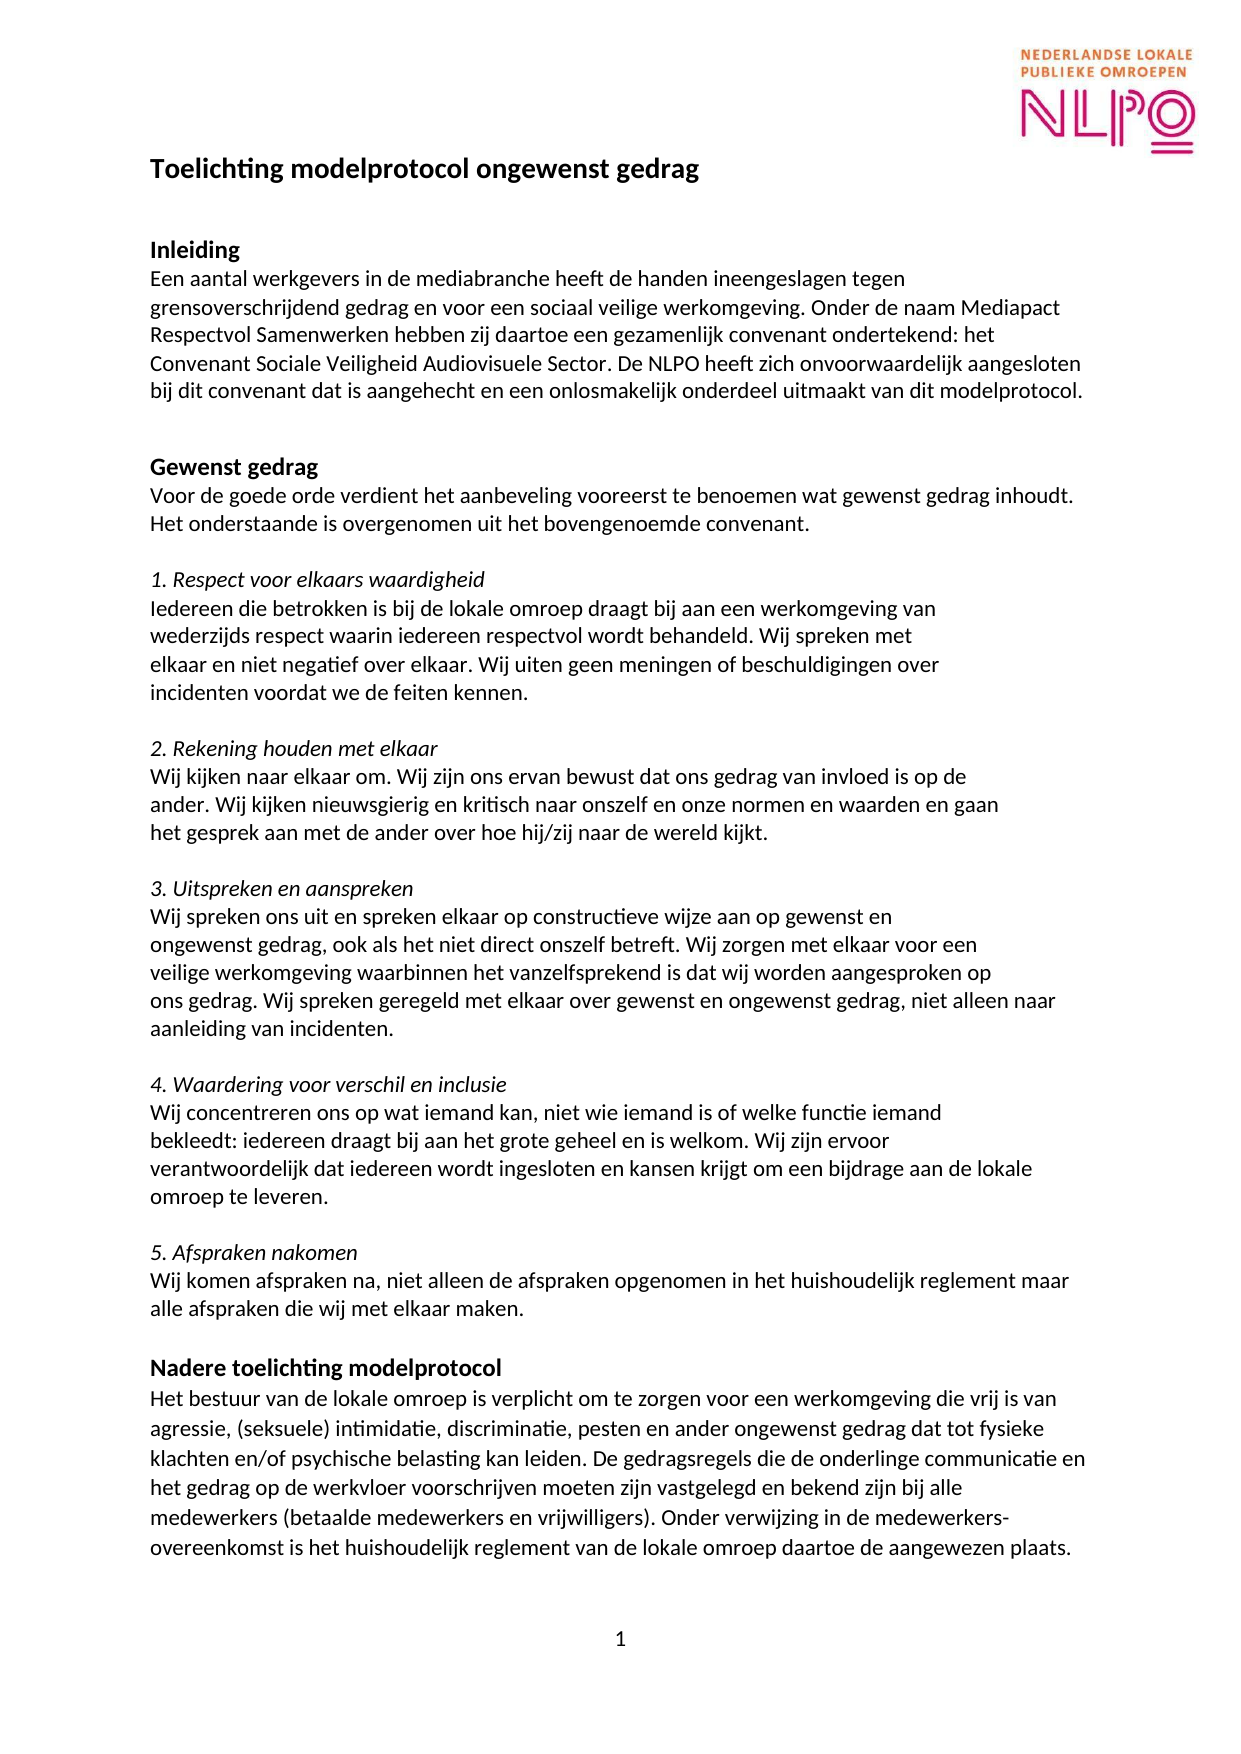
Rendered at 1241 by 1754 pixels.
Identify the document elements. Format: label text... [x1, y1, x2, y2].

text aanleiding van incidenten. [150, 1014, 1090, 1042]
subtitle Inleiding [150, 234, 1090, 264]
picture [1012, 26, 1205, 159]
subtitle Nadere toelichting modelprotocol [150, 1322, 1090, 1382]
text Iedereen die betrokken is bij de lokale omroep draagt bij aan een werkomgeving van [150, 594, 1090, 622]
text ander. Wij kijken nieuwsgierig en kritisch naar onszelf en onze normen en waarden en gaan [150, 790, 1090, 818]
text ons gedrag. Wij spreken geregeld met elkaar over gewenst en ongewenst gedrag, niet alleen naar [150, 986, 1090, 1014]
text 4. Waardering voor verschil en inclusie [150, 1070, 1090, 1098]
text 3. Uitspreken en aanspreken [150, 874, 1090, 902]
subtitle Een aantal werkgevers in de mediabranche heeft de handen ineengeslagen tegen grensoverschrijdend gedrag en voor een sociaal veilige werkomgeving. Onder de naam Mediapact Respectvol Samenwerken hebben zij daartoe een gezamenlijk convenant ondertekend: het Convenant Sociale Veiligheid Audiovisuele Sector. De NLPO heeft zich onvoorwaardelijk aangesloten bij dit convenant dat is aangehecht en een onlosmakelijk onderdeel uitmaakt van dit modelprotocol. [150, 264, 1090, 405]
text het gesprek aan met de ander over hoe hij/zij naar de wereld kijkt. [150, 818, 1090, 846]
text Wij komen afspraken na, niet alleen de afspraken opgenomen in het huishoudelijk reglement maar alle afspraken die wij met elkaar maken. [150, 1266, 1090, 1322]
text bekleedt: iedereen draagt bij aan het grote geheel en is welkom. Wij zijn ervoor [150, 1126, 1090, 1154]
text 2. Rekening houden met elkaar [150, 734, 1090, 762]
text wederzijds respect waarin iedereen respectvol wordt behandeld. Wij spreken met [150, 622, 1090, 650]
text verantwoordelijk dat iedereen wordt ingesloten en kansen krijgt om een bijdrage aan de lokale omroep te leveren. [150, 1154, 1090, 1210]
text 1. Respect voor elkaars waardigheid [150, 566, 1090, 594]
text Wij kijken naar elkaar om. Wij zijn ons ervan bewust dat ons gedrag van invloed is op de [150, 762, 1090, 790]
text 5. Afspraken nakomen [150, 1238, 1090, 1266]
text ongewenst gedrag, ook als het niet direct onszelf betreft. Wij zorgen met elkaar voor een [150, 930, 1090, 958]
text Gewenst gedrag [150, 451, 1090, 482]
text Het bestuur van de lokale omroep is verplicht om te zorgen voor een werkomgeving die vrij is van agressie, (seksuele) intimidatie, discriminatie, pesten en ander ongewenst gedrag dat tot fysieke klachten en/of psychische belasting kan leiden. De gedragsregels die de onderlinge communicatie en het gedrag op de werkvloer voorschrijven moeten zijn vastgelegd en bekend zijn bij alle medewerkers (betaalde medewerkers en vrijwilligers). Onder verwijzing in de medewerkers-overeenkomst is het huishoudelijk reglement van de lokale omroep daartoe de aangewezen plaats. [150, 1384, 1090, 1561]
text Wij spreken ons uit en spreken elkaar op constructieve wijze aan op gewenst en [150, 902, 1090, 930]
text Wij concentreren ons op wat iemand kan, niet wie iemand is of welke functie iemand [150, 1098, 1090, 1126]
text veilige werkomgeving waarbinnen het vanzelfsprekend is dat wij worden aangesproken op [150, 958, 1090, 986]
text Voor de goede orde verdient het aanbeveling vooreerst te benoemen wat gewenst gedrag inhoudt. Het onderstaande is overgenomen uit het bovengenoemde convenant. [150, 482, 1090, 538]
subtitle Toelichting modelprotocol ongewenst gedrag [150, 150, 1090, 186]
text incidenten voordat we de feiten kennen. [150, 678, 1090, 706]
text elkaar en niet negatief over elkaar. Wij uiten geen meningen of beschuldigingen over [150, 650, 1090, 678]
